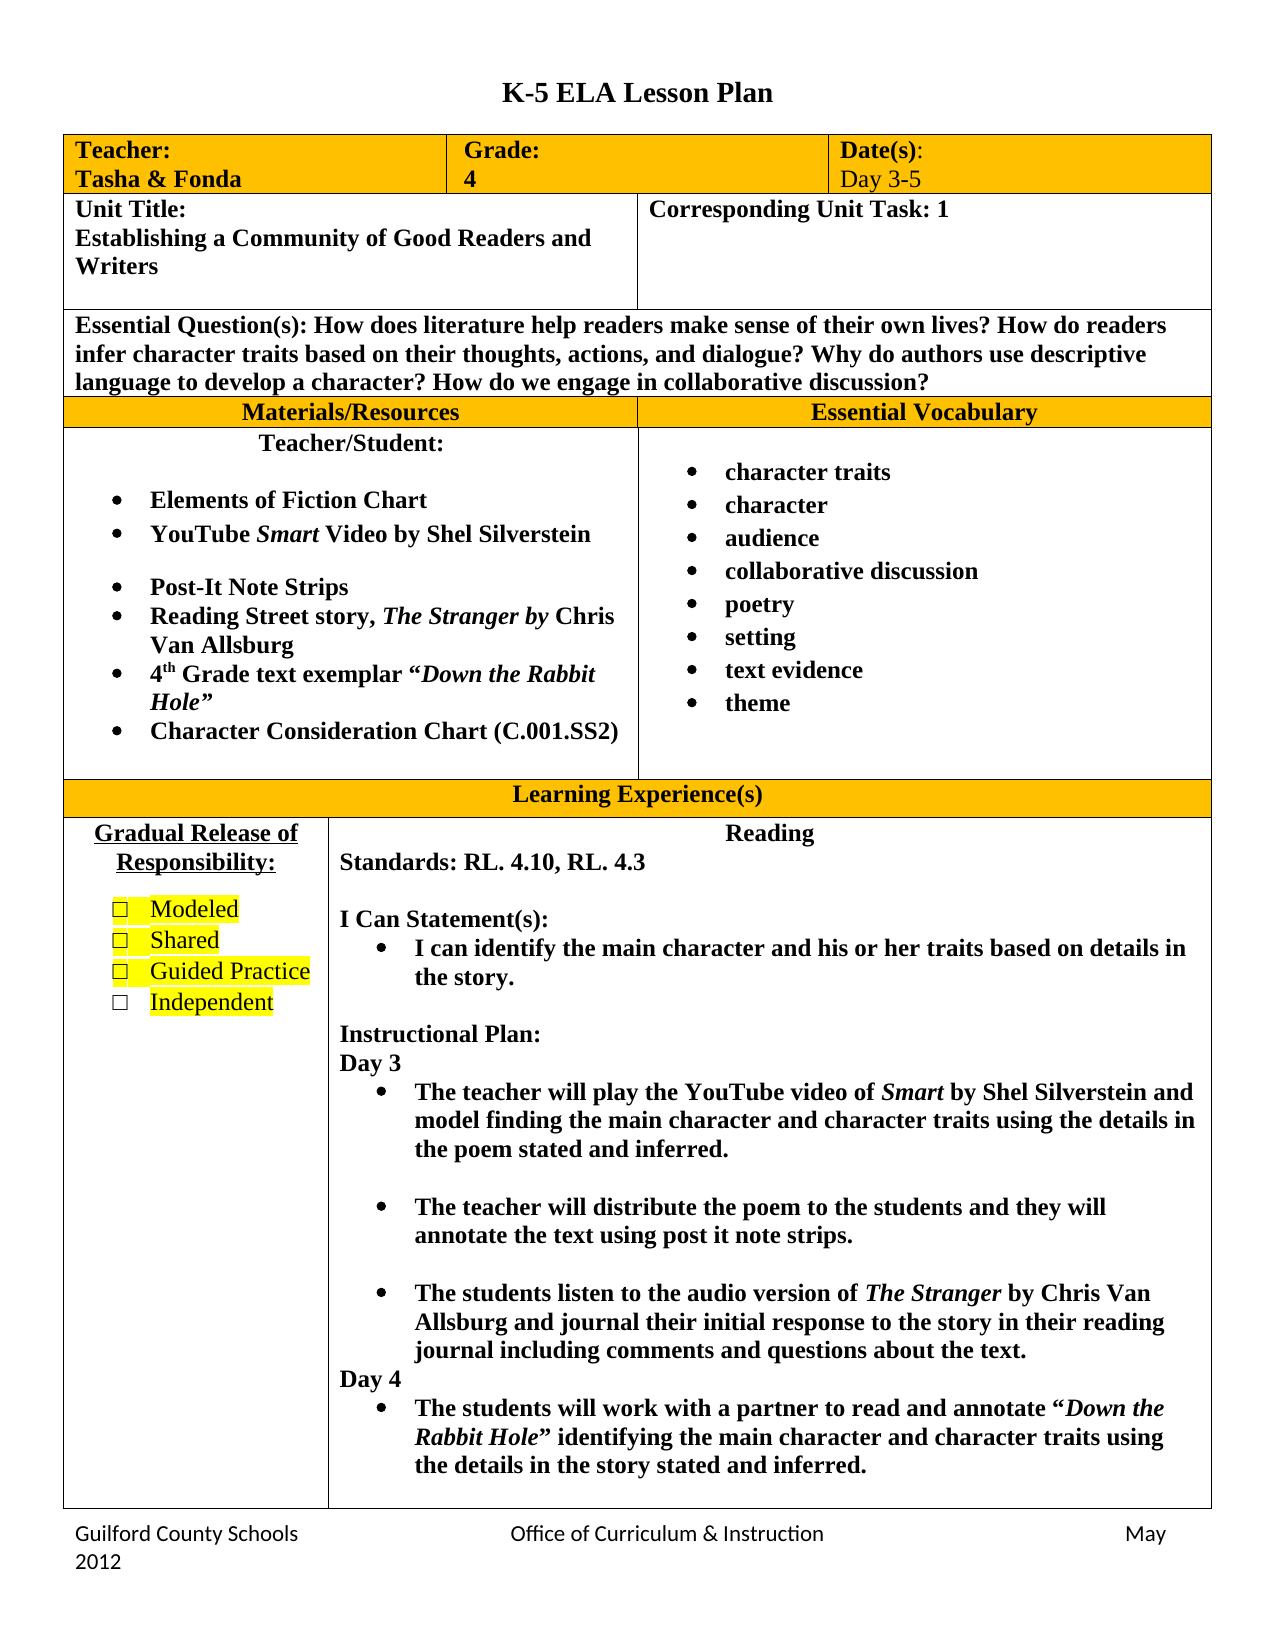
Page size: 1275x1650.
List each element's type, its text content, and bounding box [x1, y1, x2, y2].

table_cell Unit Title: Establishing a Community of Good Readers and Writers [64, 194, 637, 309]
table_cell Materials/Resources [64, 397, 637, 427]
table_header Date(s): Day 3-5 [829, 135, 1211, 193]
table_cell Essential Vocabulary [638, 397, 1211, 427]
table_cell Corresponding Unit Task: 1 [638, 194, 1211, 309]
table_cell Essential Question(s): How does literature help readers make sense of their own lives? How do readers infer character traits based on their thoughts, actions, and dialogue? Why do authors use descriptive language to develop a character? How do we engage in collaborative discussion? [64, 310, 1211, 396]
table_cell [64, 818, 328, 1508]
table_cell Teacher/Student: Elements of Fiction Chart YouTube Smart Video by Shel Silverstein Post-It Note Strips Reading Street story, The Stranger by Chris Van Allsburg 4th Grade text exemplar “Down the Rabbit Hole” Character Consideration Chart (C.001.SS2) [64, 428, 638, 778]
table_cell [329, 818, 1211, 1508]
table_cell character traits character audience collaborative discussion poetry setting text evidence theme [639, 428, 1211, 778]
table_header Grade: 4 [447, 135, 828, 193]
table_cell Learning Experience(s) [64, 780, 1211, 817]
text K-5 ELA Lesson Plan [75, 75, 1200, 108]
table_header Teacher: Tasha & Fonda [64, 135, 446, 193]
